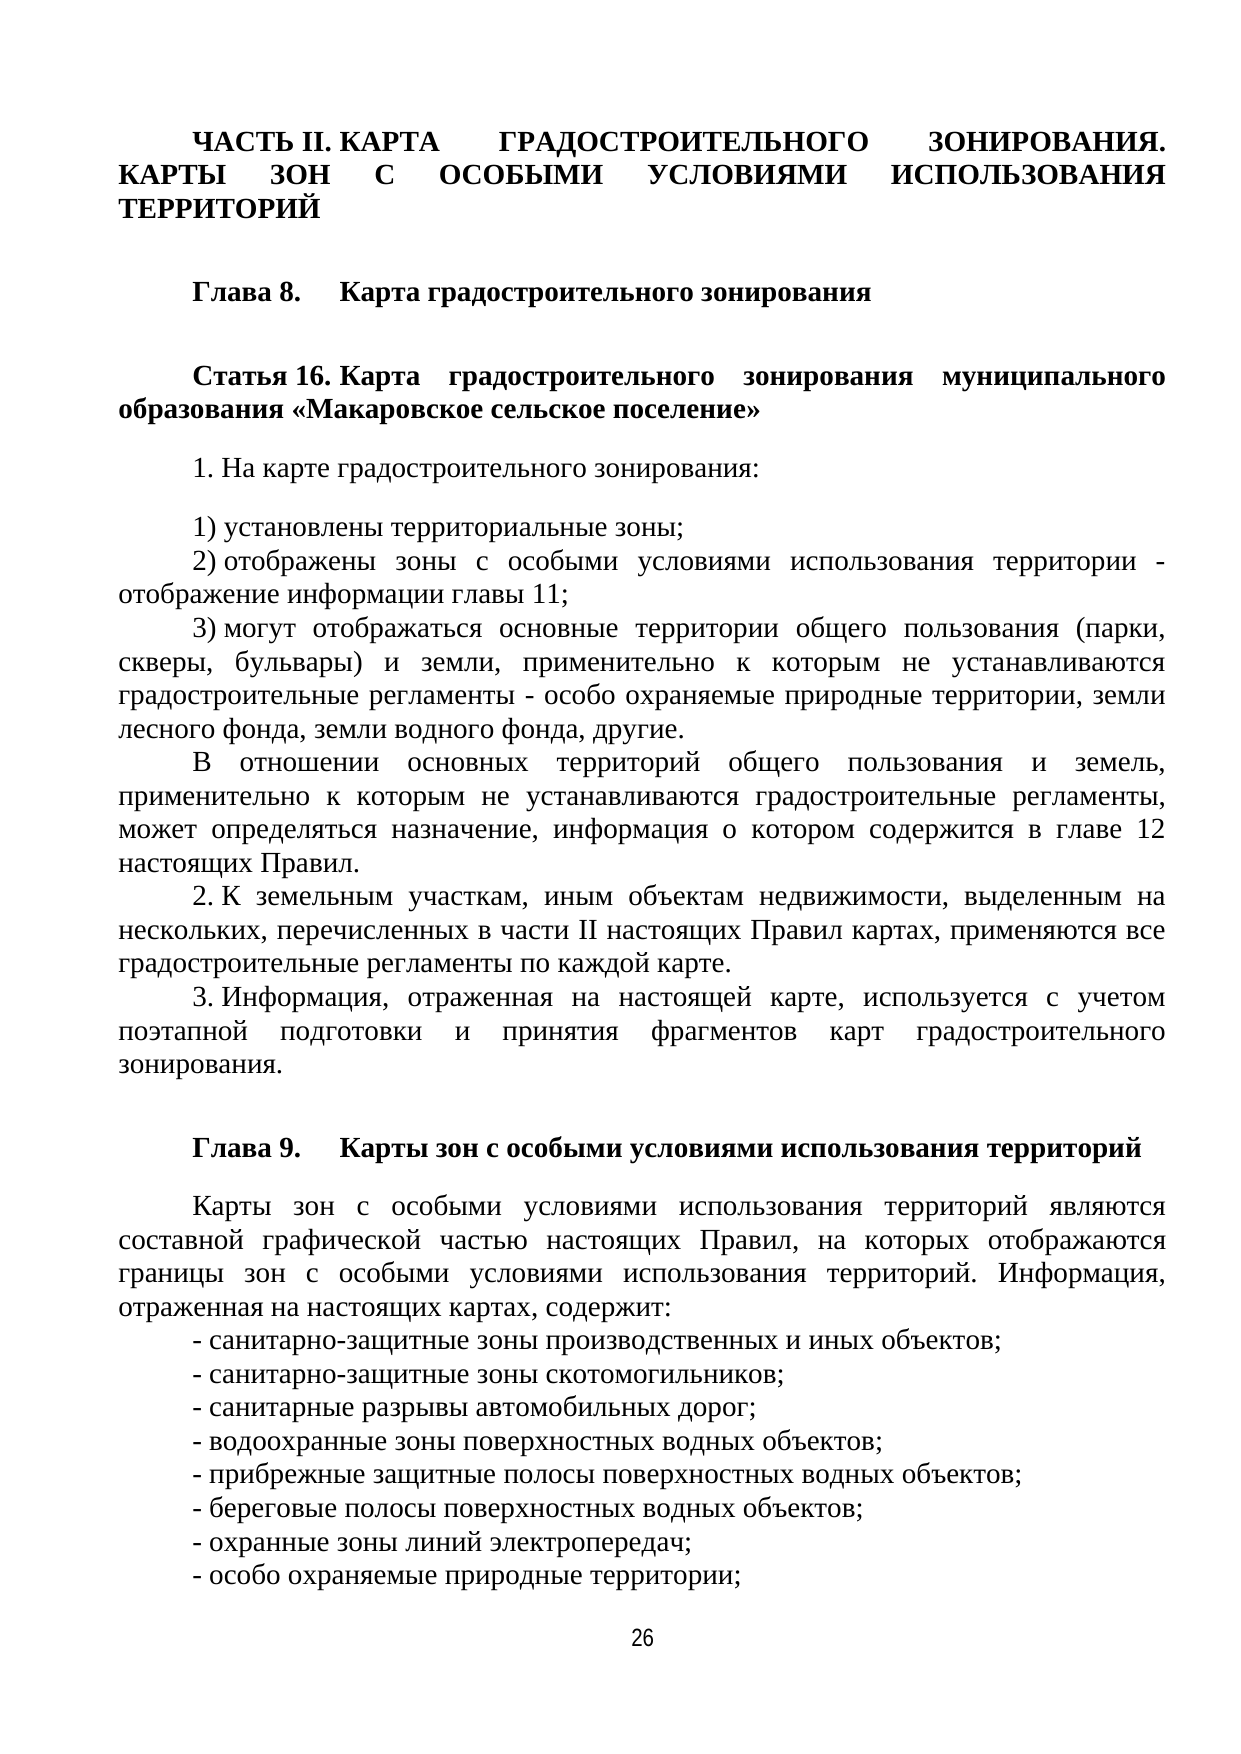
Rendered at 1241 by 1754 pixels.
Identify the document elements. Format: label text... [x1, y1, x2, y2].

text Статья 16. Карта градостроительного зонирования муниципального образования «Макаровское сельское поселение» [118, 358, 1167, 425]
text - санитарно-защитные зоны скотомогильников; [118, 1356, 1167, 1389]
text ЧАСТЬ II. КАРТА ГРАДОСТРОИТЕЛЬНОГО ЗОНИРОВАНИЯ. КАРТЫ ЗОН С ОСОБЫМИ УСЛОВИЯМИ ИСПОЛЬЗОВАНИЯ ТЕРРИТОРИЙ [118, 124, 1167, 224]
text - санитарные разрывы автомобильных дорог; [118, 1389, 1167, 1423]
text 2) отображены зоны с особыми условиями использования территории - отображение информации главы 11; [118, 543, 1167, 610]
text Карты зон с особыми условиями использования территорий являются составной графической частью настоящих Правил, на которых отображаются границы зон с особыми условиями использования территорий. Информация, отраженная на настоящих картах, содержит: [118, 1188, 1167, 1322]
text - охранные зоны линий электропередач; [118, 1524, 1167, 1557]
text 1. На карте градостроительного зонирования: [118, 450, 1167, 484]
text В отношении основных территорий общего пользования и земель, применительно к которым не устанавливаются градостроительные регламенты, может определяться назначение, информация о котором содержится в главе 12 настоящих Правил. [118, 744, 1167, 878]
text Глава 9. Карты зон с особыми условиями использования территорий [118, 1130, 1167, 1163]
text 1) установлены территориальные зоны; [118, 509, 1167, 543]
text 3. Информация, отраженная на настоящей карте, используется с учетом поэтапной подготовки и принятия фрагментов карт градостроительного зонирования. [118, 979, 1167, 1080]
text - береговые полосы поверхностных водных объектов; [118, 1490, 1167, 1524]
text - особо охраняемые природные территории; [118, 1557, 1167, 1591]
text Глава 8. Карта градостроительного зонирования [118, 274, 1167, 308]
text - прибрежные защитные полосы поверхностных водных объектов; [118, 1457, 1167, 1490]
text - санитарно-защитные зоны производственных и иных объектов; [118, 1322, 1167, 1356]
text 2. К земельным участкам, иным объектам недвижимости, выделенным на нескольких, перечисленных в части II настоящих Правил картах, применяются все градостроительные регламенты по каждой карте. [118, 878, 1167, 979]
text 3) могут отображаться основные территории общего пользования (парки, скверы, бульвары) и земли, применительно к которым не устанавливаются градостроительные регламенты - особо охраняемые природные территории, земли лесного фонда, земли водного фонда, другие. [118, 610, 1167, 744]
text - водоохранные зоны поверхностных водных объектов; [118, 1423, 1167, 1457]
